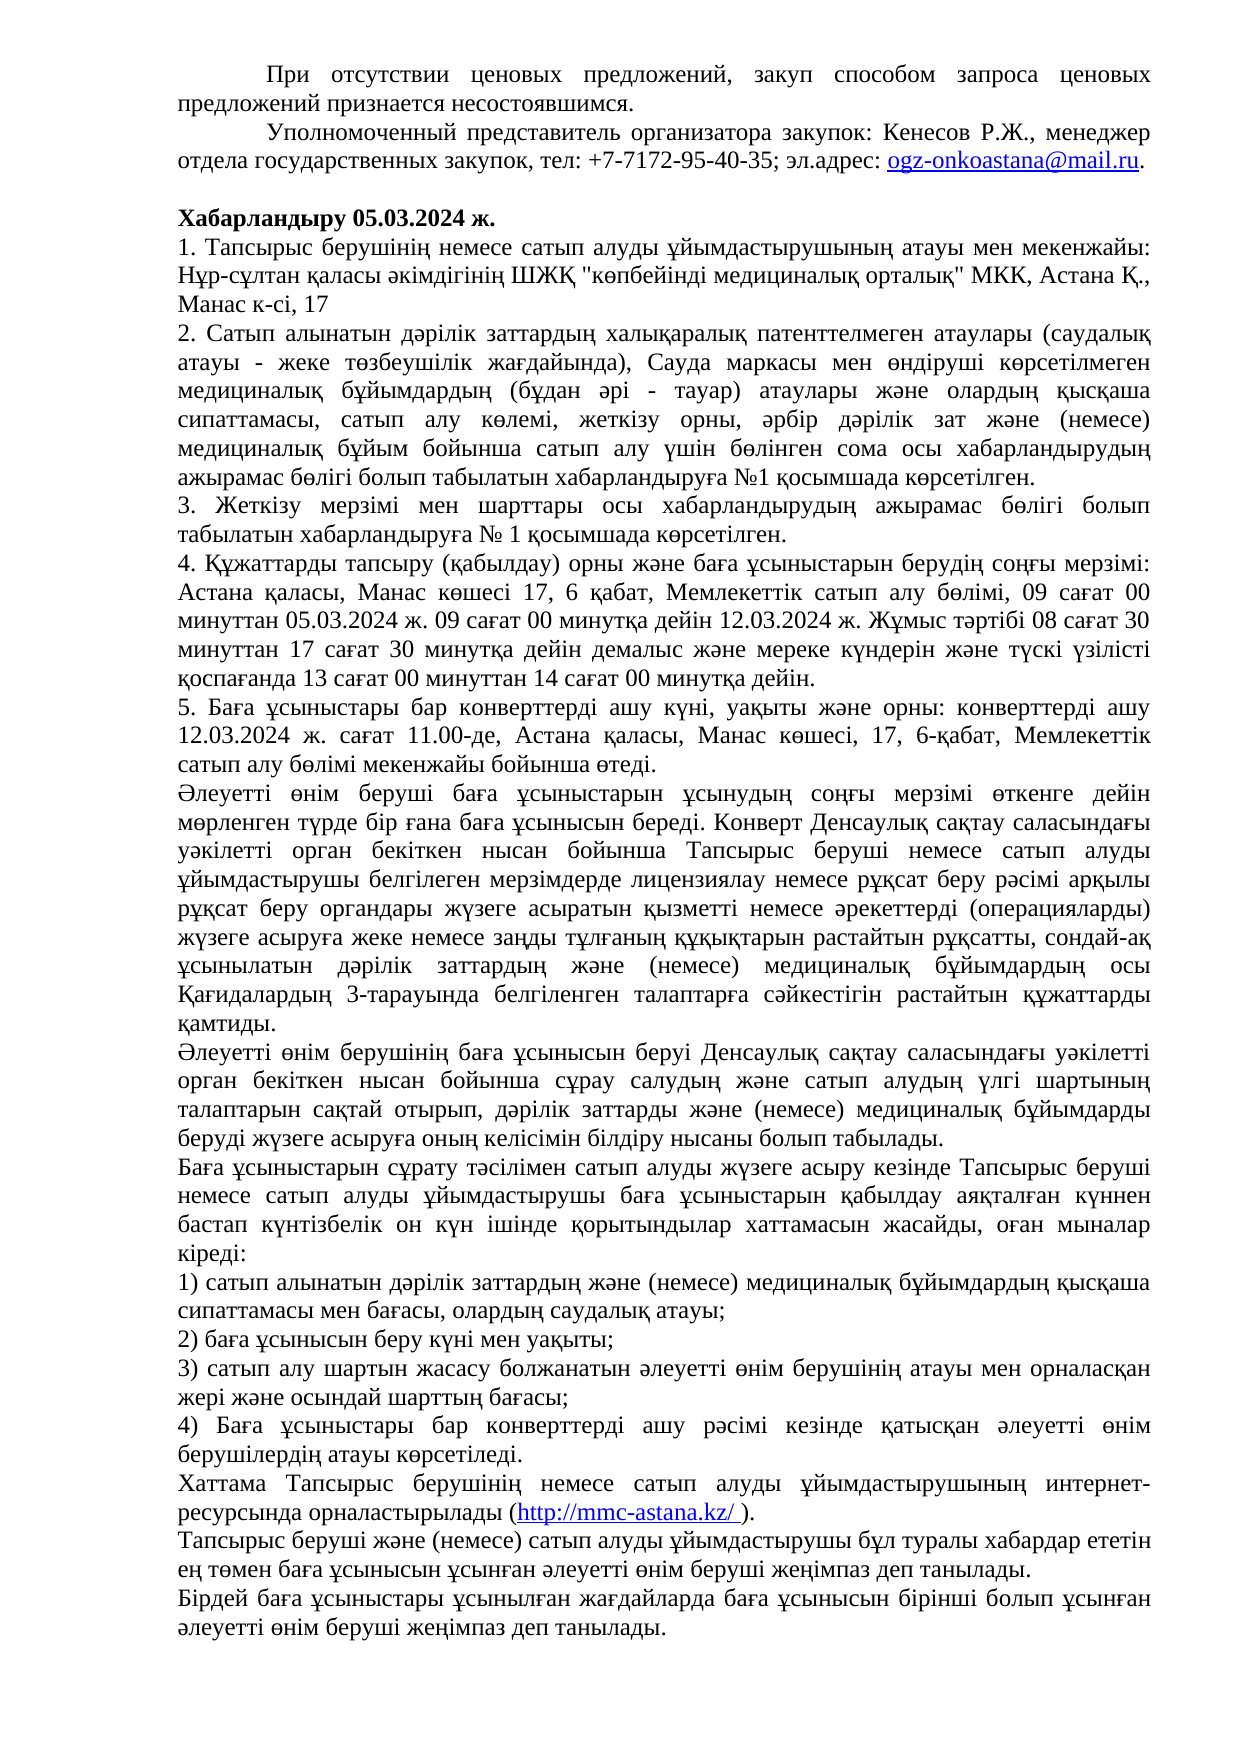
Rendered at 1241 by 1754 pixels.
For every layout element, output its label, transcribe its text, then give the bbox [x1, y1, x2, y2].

text 4) Баға ұсыныстары бар конверттерді ашу рәсімі кезінде қатысқан әлеуетті өнім берушілердің атауы көрсетіледі. [177, 1410, 1152, 1468]
text Тапсырыс беруші және (немесе) сатып алуды ұйымдастырушы бұл туралы хабардар ететін ең төмен баға ұсынысын ұсынған әлеуетті өнім беруші жеңімпаз деп танылады. [177, 1525, 1152, 1583]
text Әлеуетті өнім беруші баға ұсыныстарын ұсынудың соңғы мерзімі өткенге дейін мөрленген түрде бір ғана баға ұсынысын береді. Конверт Денсаулық сақтау саласындағы уәкілетті орган бекіткен нысан бойынша Тапсырыс беруші немесе сатып алуды ұйымдастырушы белгілеген мерзімдерде лицензиялау немесе рұқсат беру рәсімі арқылы рұқсат беру органдары жүзеге асыратын қызметті немесе әрекеттерді (операцияларды) жүзеге асыруға жеке немесе заңды тұлғаның құқықтарын растайтын рұқсатты, сондай-ақ ұсынылатын дәрілік заттардың және (немесе) медициналық бұйымдардың осы Қағидалардың 3-тарауында белгіленген талаптарға сәйкестігін растайтын құжаттарды қамтиды. [177, 778, 1152, 1037]
text 3) сатып алу шартын жасасу болжанатын әлеуетті өнім берушінің атауы мен орналасқан жері және осындай шарттың бағасы; [177, 1353, 1152, 1410]
text 1. Тапсырыс берушінің немесе сатып алуды ұйымдастырушының атауы мен мекенжайы: Нұр-сұлтан қаласы әкімдігінің ШЖҚ "көпбейінді медициналық орталық" МКК, Астана Қ., Манас к-сі, 17 [177, 232, 1152, 318]
text Бірдей баға ұсыныстары ұсынылған жағдайларда баға ұсынысын бірінші болып ұсынған әлеуетті өнім беруші жеңімпаз деп танылады. [177, 1583, 1152, 1640]
text 5. Баға ұсыныстары бар конверттерді ашу күні, уақыты және орны: конверттерді ашу 12.03.2024 ж. сағат 11.00-де, Астана қаласы, Манас көшесі, 17, 6-қабат, Мемлекеттік сатып алу бөлімі мекенжайы бойынша өтеді. [177, 692, 1152, 778]
text 2. Сатып алынатын дәрілік заттардың халықаралық патенттелмеген атаулары (саудалық атауы - жеке төзбеушілік жағдайында), Сауда маркасы мен өндіруші көрсетілмеген медициналық бұйымдардың (бұдан әрі - тауар) атаулары және олардың қысқаша сипаттамасы, сатып алу көлемі, жеткізу орны, әрбір дәрілік зат және (немесе) медициналық бұйым бойынша сатып алу үшін бөлінген сома осы хабарландырудың ажырамас бөлігі болып табылатын хабарландыруға №1 қосымшада көрсетілген. [177, 318, 1152, 490]
text Хабарландыру 05.03.2024 ж. [177, 203, 1152, 232]
text Баға ұсыныстарын сұрату тәсілімен сатып алуды жүзеге асыру кезінде Тапсырыс беруші немесе сатып алуды ұйымдастырушы баға ұсыныстарын қабылдау аяқталған күннен бастап күнтізбелік он күн ішінде қорытындылар хаттамасын жасайды, оған мыналар кіреді: [177, 1152, 1152, 1267]
text 1) сатып алынатын дәрілік заттардың және (немесе) медициналық бұйымдардың қысқаша сипаттамасы мен бағасы, олардың саудалық атауы; [177, 1267, 1152, 1324]
text Уполномоченный представитель организатора закупок: Кенесов Р.Ж., менеджер отдела государственных закупок, тел: +7-7172-95-40-35; эл.адрес: ogz-onkoastana@mail.ru. [177, 117, 1152, 174]
text При отсутствии ценовых предложений, закуп способом запроса ценовых предложений признается несостоявшимся. [177, 59, 1152, 117]
text 2) баға ұсынысын беру күні мен уақыты; [177, 1324, 1152, 1353]
text 4. Құжаттарды тапсыру (қабылдау) орны және баға ұсыныстарын берудің соңғы мерзімі: Астана қаласы, Манас көшесі 17, 6 қабат, Мемлекеттік сатып алу бөлімі, 09 сағат 00 минуттан 05.03.2024 ж. 09 сағат 00 минутқа дейін 12.03.2024 ж. Жұмыс тәртібі 08 сағат 30 минуттан 17 сағат 30 минутқа дейін демалыс және мереке күндерін және түскі үзілісті қоспағанда 13 сағат 00 минуттан 14 сағат 00 минутқа дейін. [177, 548, 1152, 692]
text Әлеуетті өнім берушінің баға ұсынысын беруі Денсаулық сақтау саласындағы уәкілетті орган бекіткен нысан бойынша сұрау салудың және сатып алудың үлгі шартының талаптарын сақтай отырып, дәрілік заттарды және (немесе) медициналық бұйымдарды беруді жүзеге асыруға оның келісімін білдіру нысаны болып табылады. [177, 1037, 1152, 1152]
text 3. Жеткізу мерзімі мен шарттары осы хабарландырудың ажырамас бөлігі болып табылатын хабарландыруға № 1 қосымшада көрсетілген. [177, 490, 1152, 548]
text Хаттама Тапсырыс берушінің немесе сатып алуды ұйымдастырушының интернет-ресурсында орналастырылады (http://mmc-astana.kz/ ). [177, 1468, 1152, 1525]
